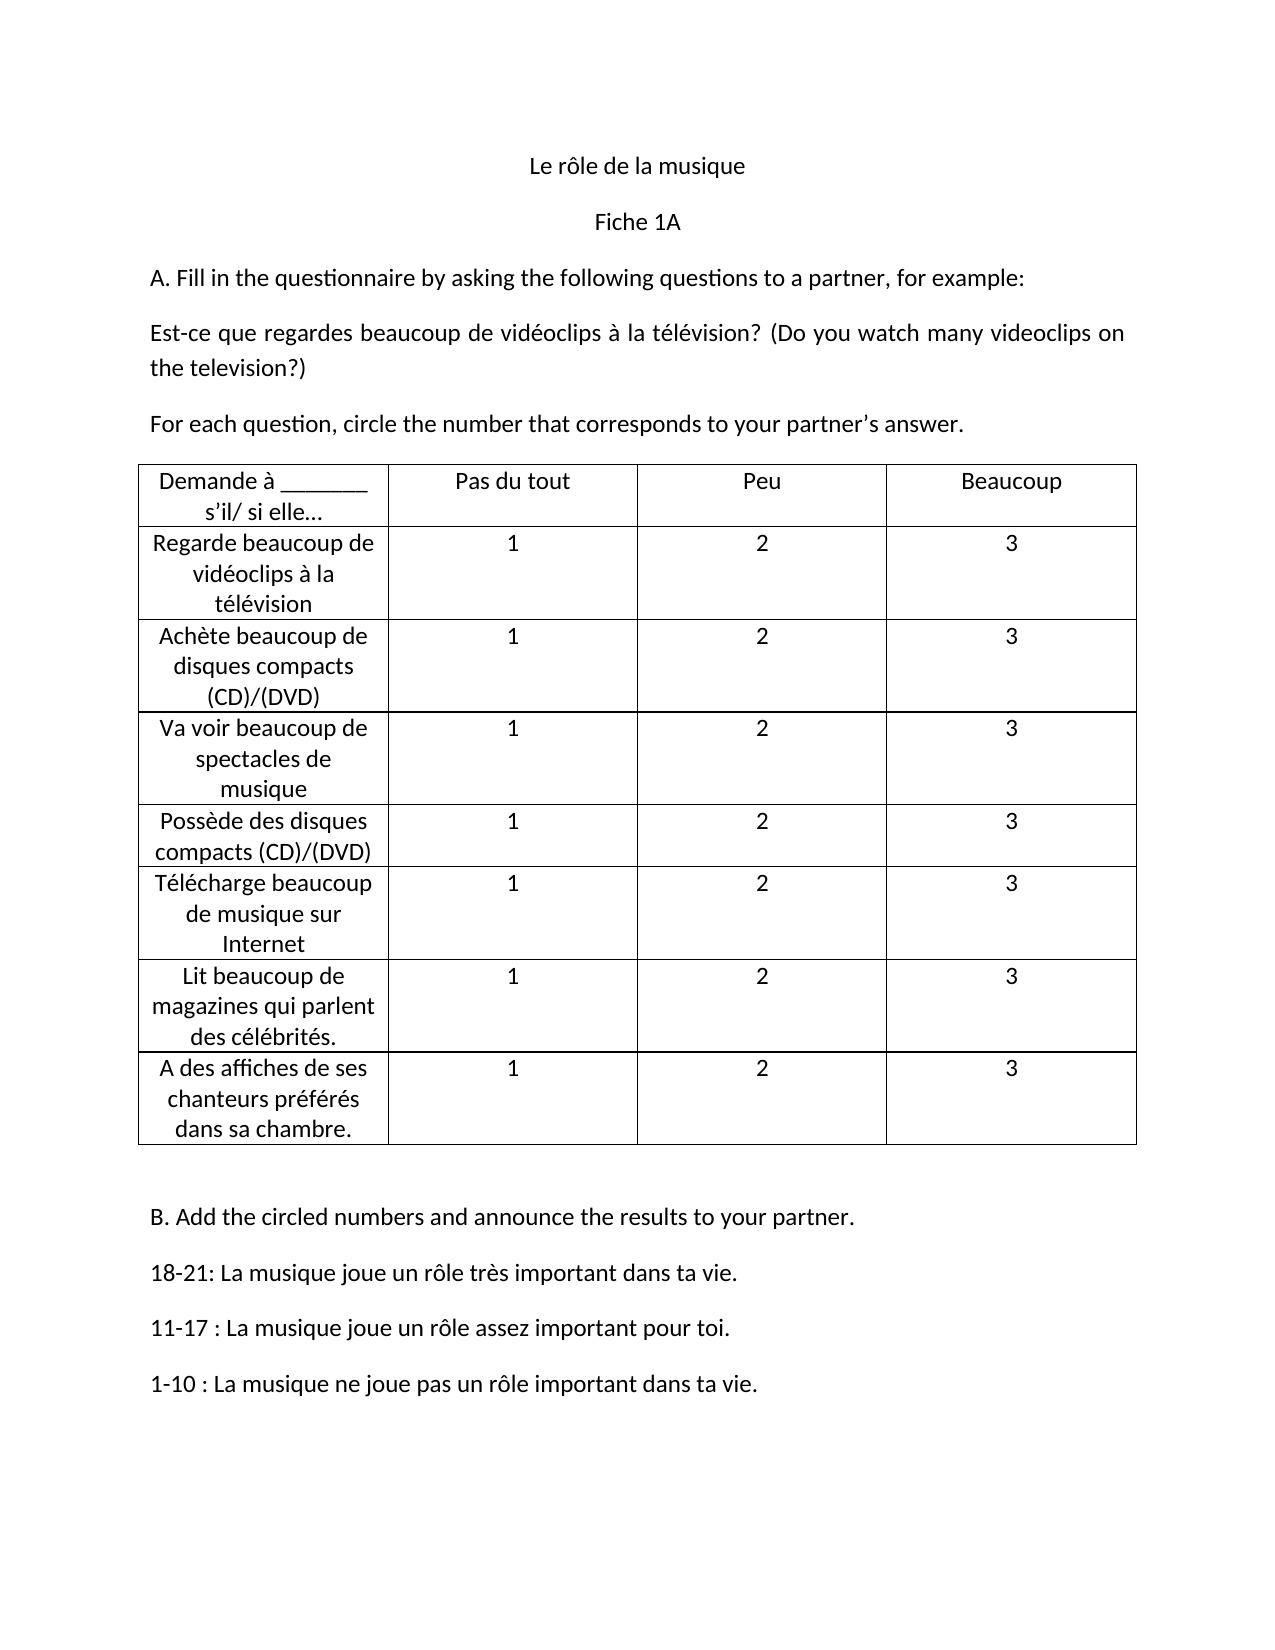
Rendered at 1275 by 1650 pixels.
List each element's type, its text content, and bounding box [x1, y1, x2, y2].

text For each question, circle the number that corresponds to your partner’s answer. [150, 408, 1125, 439]
table_cell 1 [389, 527, 637, 619]
table_cell Télécharge beaucoup de musique sur Internet [139, 867, 388, 959]
table_cell 2 [638, 713, 886, 804]
text 1-10 : La musique ne joue pas un rôle important dans ta vie. [150, 1368, 1125, 1399]
table_header Peu [638, 465, 886, 526]
table_cell 2 [638, 867, 886, 959]
text 11-17 : La musique joue un rôle assez important pour toi. [150, 1312, 1125, 1343]
table_cell 1 [389, 960, 637, 1051]
table_cell 1 [389, 620, 637, 711]
table_cell Regarde beaucoup de vidéoclips à la télévision [139, 527, 388, 619]
table_header Pas du tout [389, 465, 637, 526]
table_cell 2 [638, 960, 886, 1051]
table_cell 3 [887, 805, 1136, 866]
table_cell 2 [638, 805, 886, 866]
text 18-21: La musique joue un rôle très important dans ta vie. [150, 1257, 1125, 1287]
table_cell 2 [638, 1053, 886, 1144]
table_cell 1 [389, 867, 637, 959]
table_header Beaucoup [887, 465, 1136, 526]
table_cell Possède des disques compacts (CD)/(DVD) [139, 805, 388, 866]
table_cell 3 [887, 620, 1136, 711]
table_cell Lit beaucoup de magazines qui parlent des célébrités. [139, 960, 388, 1051]
text B. Add the circled numbers and announce the results to your partner. [150, 1201, 1125, 1231]
table_cell 3 [887, 713, 1136, 804]
table_cell 3 [887, 960, 1136, 1051]
table_cell 1 [389, 1053, 637, 1144]
table_header Demande à _______ s’il/ si elle… [139, 465, 388, 526]
text Fiche 1A [150, 206, 1125, 236]
table_cell 2 [638, 620, 886, 711]
table_cell 1 [389, 713, 637, 804]
table_cell Achète beaucoup de disques compacts (CD)/(DVD) [139, 620, 388, 711]
table_cell 2 [638, 527, 886, 619]
text Le rôle de la musique [150, 150, 1125, 181]
text Est-ce que regardes beaucoup de vidéoclips à la télévision? (Do you watch many videoclips on the television?) [150, 317, 1125, 383]
table_cell Va voir beaucoup de spectacles de musique [139, 713, 388, 804]
text A. Fill in the questionnaire by asking the following questions to a partner, for example: [150, 262, 1125, 292]
table_cell 3 [887, 527, 1136, 619]
table_cell 3 [887, 1053, 1136, 1144]
table_cell 1 [389, 805, 637, 866]
table_cell A des affiches de ses chanteurs préférés dans sa chambre. [139, 1053, 388, 1144]
table_cell 3 [887, 867, 1136, 959]
